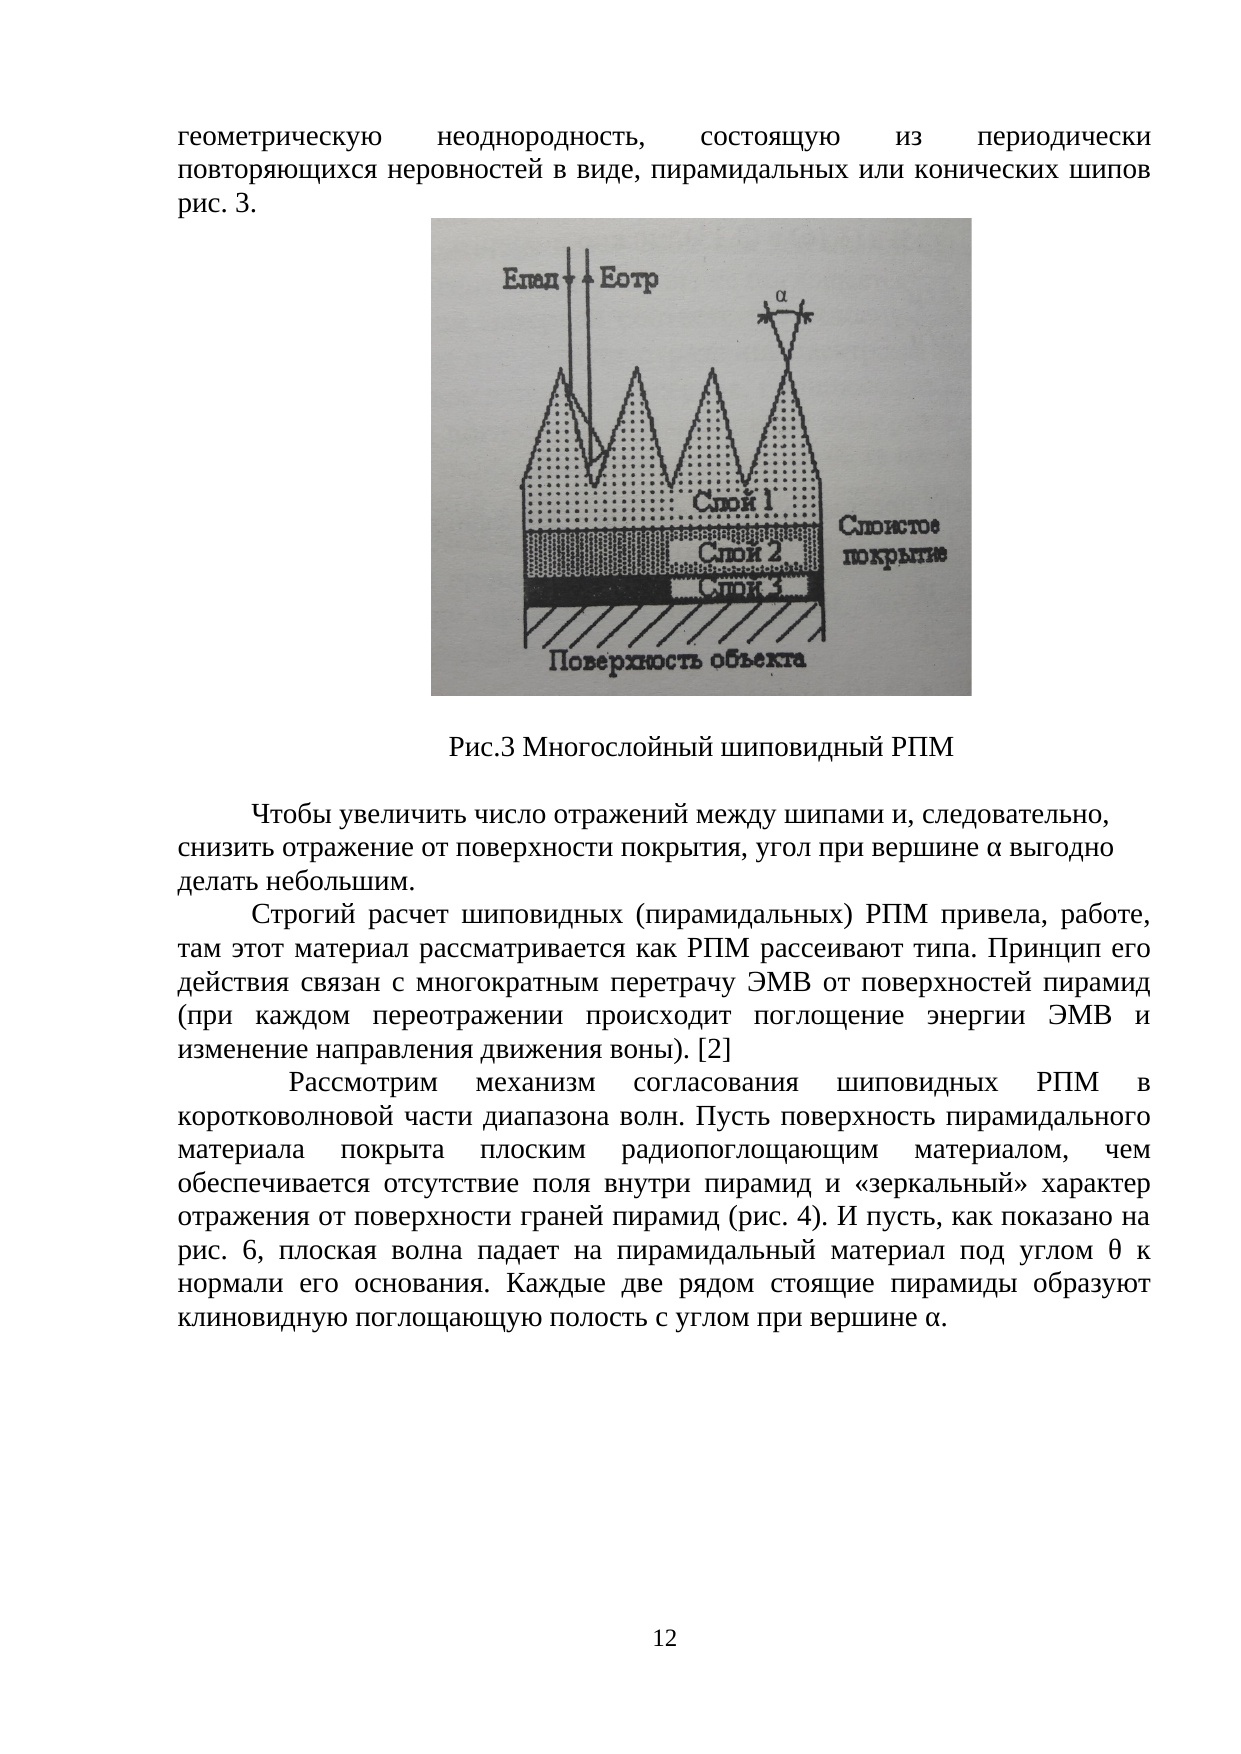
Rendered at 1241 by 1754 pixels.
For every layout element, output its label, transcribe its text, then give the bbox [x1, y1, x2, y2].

text Чтобы увеличить число отражений между шипами и, следовательно, снизить отражение от поверхности покрытия, угол при вершине α выгодно делать небольшим. [177, 796, 1152, 897]
picture [431, 218, 972, 696]
text Рассмотрим механизм согласования шиповидных РПМ в коротковолновой части диапазона волн. Пусть поверхность пирамидального материала покрыта плоским радиопоглощающим материалом, чем обеспечивается отсутствие поля внутри пирамид и «зеркальный» характер отражения от поверхности граней пирамид (рис. 4). И пусть, как показано на рис. 6, плоская волна падает на пирамидальный материал под углом θ к нормали его основания. Каждые две рядом стоящие пирамиды образуют клиновидную поглощающую полость с углом при вершине α. [177, 1064, 1152, 1333]
text Строгий расчет шиповидных (пирамидальных) РПМ привела, работе, там этот материал рассматривается как РПМ рассеивают типа. Принцип его действия связан с многократным перетрачу ЭМВ от поверхностей пирамид (при каждом переотражении происходит поглощение энергии ЭМВ и изменение направления движения воны). [2] [177, 897, 1152, 1064]
text Рис.3 Многослойный шиповидный РПМ [177, 729, 1152, 762]
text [177, 118, 1152, 219]
